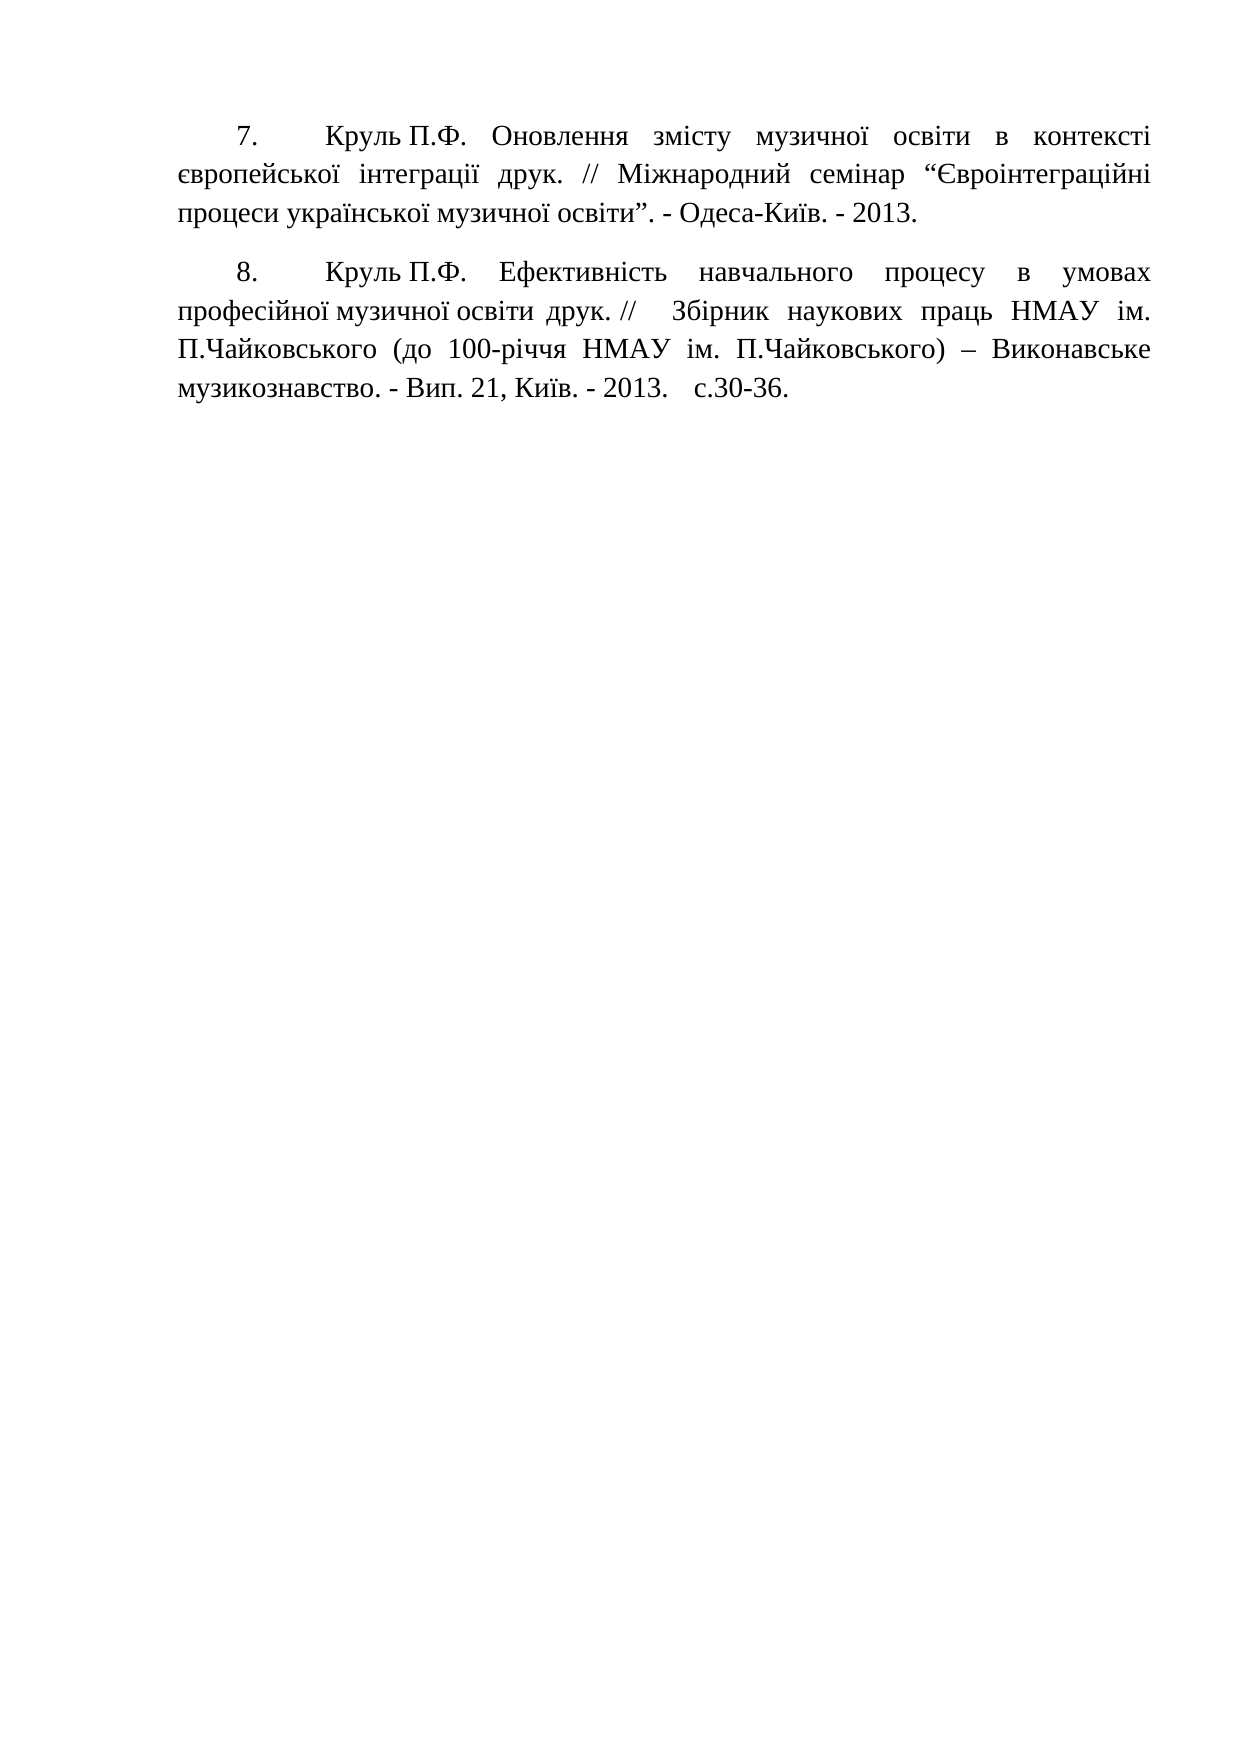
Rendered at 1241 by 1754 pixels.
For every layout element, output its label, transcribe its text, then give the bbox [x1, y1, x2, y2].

list Круль П.Ф. Оновлення змісту музичної освіти в контексті європейської інтеграції друк. // Міжнародний семінар “Євроінтеграційні процеси української музичної освіти”. - Одеса-Київ. - 2013. [177, 118, 1152, 229]
